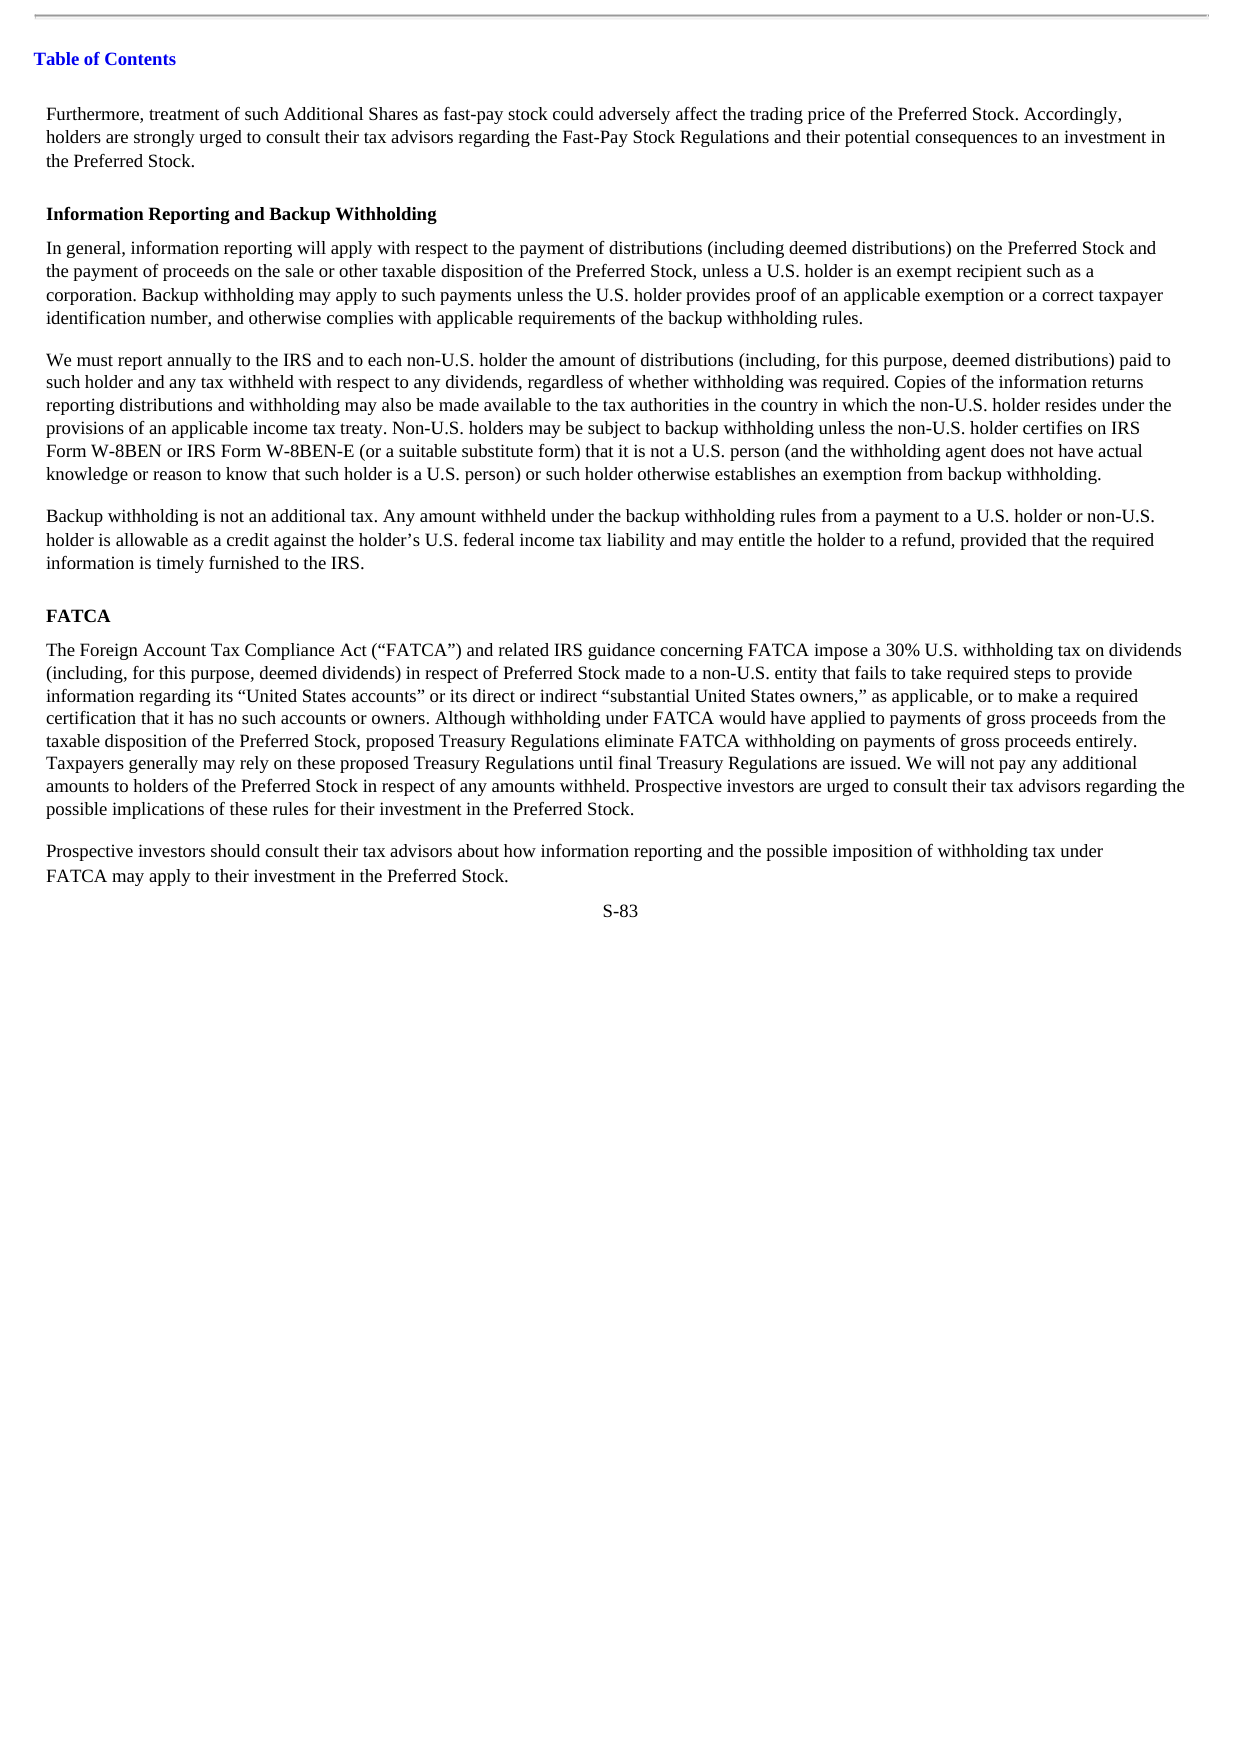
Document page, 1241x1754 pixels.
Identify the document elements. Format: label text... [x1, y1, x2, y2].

text Table of Contents [33, 47, 1186, 69]
text FATCA [46, 605, 1186, 627]
text Furthermore, treatment of such Additional Shares as fast-pay stock could adversely affect the trading price of the Preferred Stock. Accordingly, holders are strongly urged to consult their tax advisors regarding the Fast-Pay Stock Regulations and their potential consequences to an investment in the Preferred Stock. [46, 103, 1182, 172]
text Prospective investors should consult their tax advisors about how information reporting and the possible imposition of withholding tax under FATCA may apply to their investment in the Preferred Stock. [46, 840, 1167, 887]
text We must report annually to the IRS and to each non-U.S. holder the amount of distributions (including, for this purpose, deemed distributions) paid to such holder and any tax withheld with respect to any dividends, regardless of whether withholding was required. Copies of the information returns reporting distributions and withholding may also be made available to the tax authorities in the country in which the non-U.S. holder resides under the provisions of an applicable income tax treaty. Non-U.S. holders may be subject to backup withholding unless the non-U.S. holder certifies on IRS Form W-8BEN or IRS Form W-8BEN-E (or a suitable substitute form) that it is not a U.S. person (and the withholding agent does not have actual knowledge or reason to know that such holder is a U.S. person) or such holder otherwise establishes an exemption from backup withholding. [46, 349, 1186, 484]
text Backup withholding is not an additional tax. Any amount withheld under the backup withholding rules from a payment to a U.S. holder or non-U.S. holder is allowable as a credit against the holder’s U.S. federal income tax liability and may entitle the holder to a refund, provided that the required information is timely furnished to the IRS. [46, 505, 1157, 574]
text Information Reporting and Backup Withholding [46, 203, 1186, 224]
text In general, information reporting will apply with respect to the payment of distributions (including deemed distributions) on the Preferred Stock and the payment of proceeds on the sale or other taxable disposition of the Preferred Stock, unless a U.S. holder is an exempt recipient such as a corporation. Backup withholding may apply to such payments unless the U.S. holder provides proof of an applicable exemption or a correct taxpayer identification number, and otherwise complies with applicable requirements of the backup withholding rules. [46, 237, 1184, 328]
text S-83 [33, 900, 1207, 922]
picture [32, 14, 1209, 21]
text The Foreign Account Tax Compliance Act (“FATCA”) and related IRS guidance concerning FATCA impose a 30% U.S. withholding tax on dividends (including, for this purpose, deemed dividends) in respect of Preferred Stock made to a non-U.S. entity that fails to take required steps to provide information regarding its “United States accounts” or its direct or indirect “substantial United States owners,” as applicable, or to make a required certification that it has no such accounts or owners. Although withholding under FATCA would have applied to payments of gross proceeds from the taxable disposition of the Preferred Stock, proposed Treasury Regulations eliminate FATCA withholding on payments of gross proceeds entirely. Taxpayers generally may rely on these proposed Treasury Regulations until final Treasury Regulations are issued. We will not pay any additional amounts to holders of the Preferred Stock in respect of any amounts withheld. Prospective investors are urged to consult their tax advisors regarding the possible implications of these rules for their investment in the Preferred Stock. [46, 639, 1186, 819]
